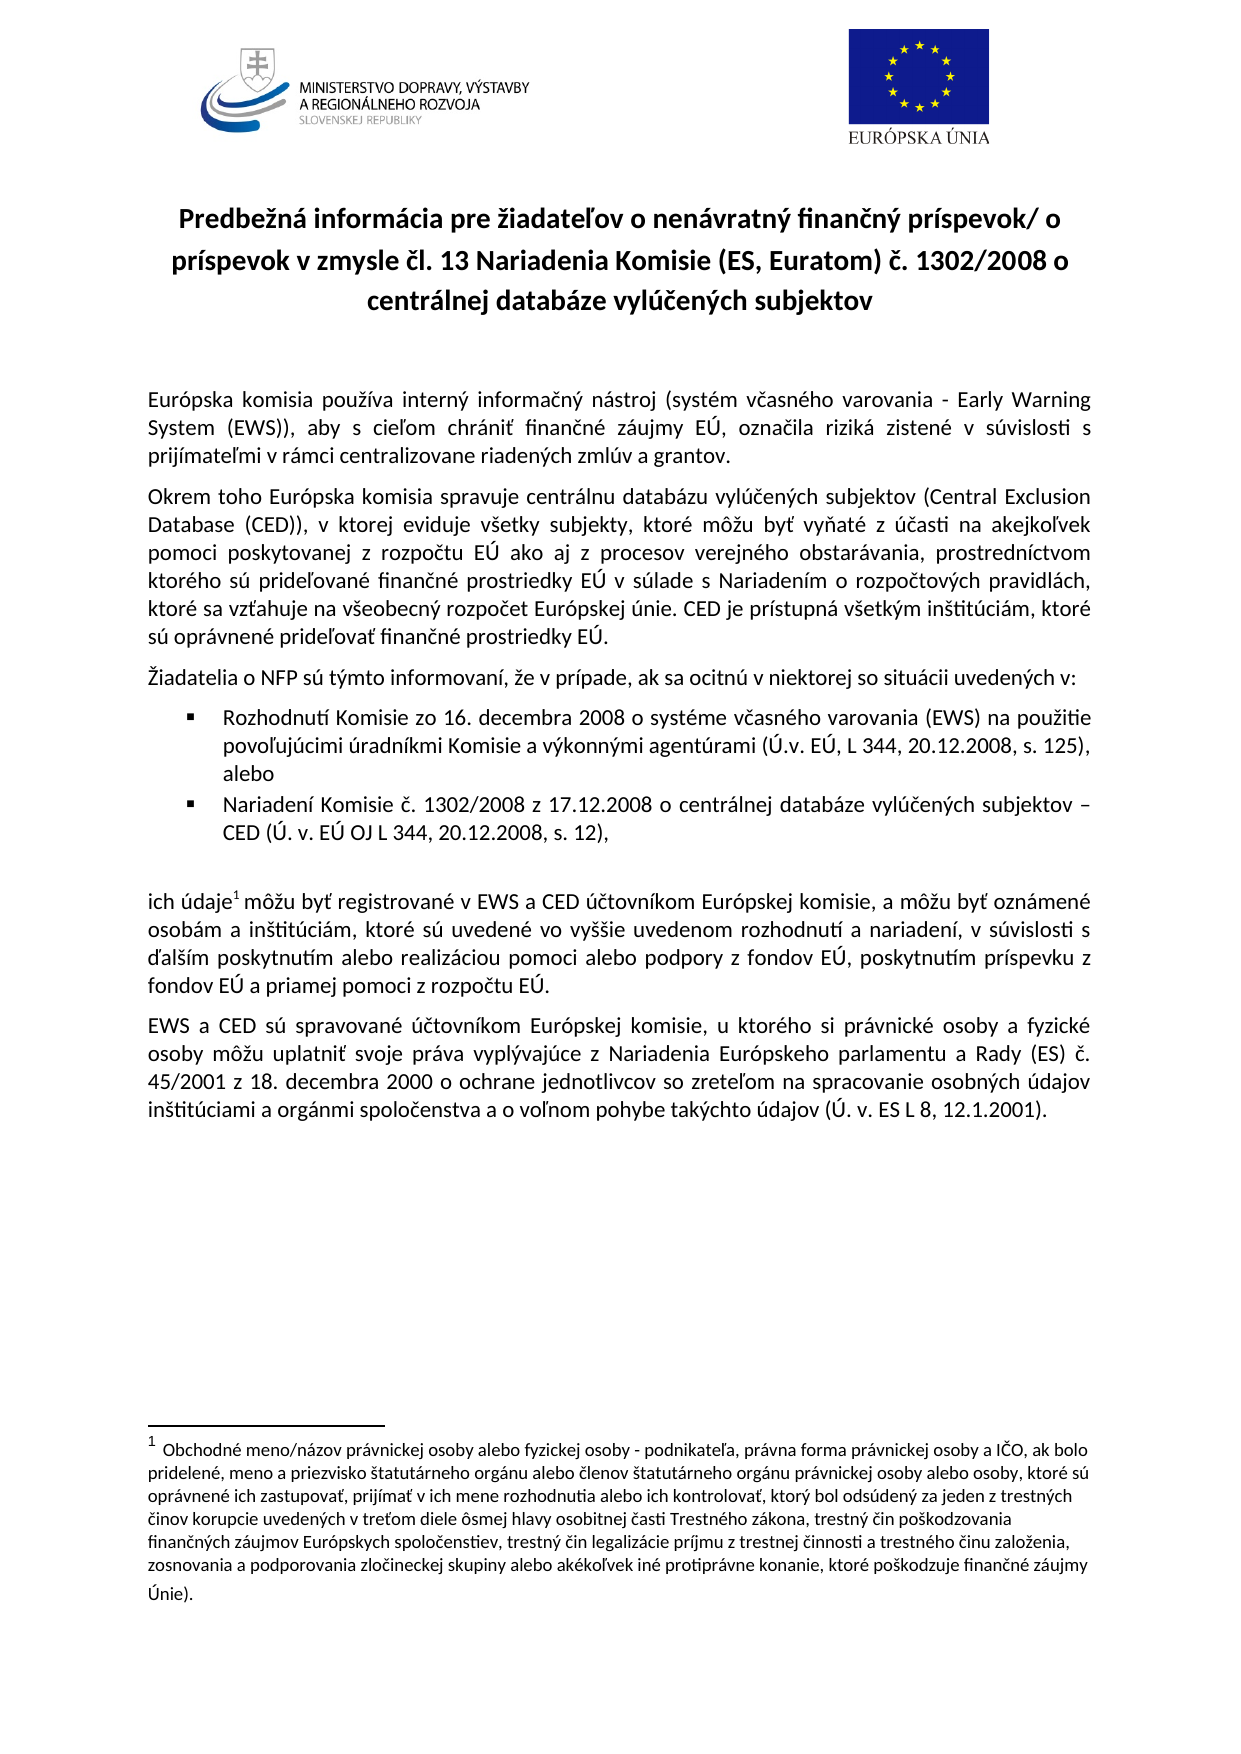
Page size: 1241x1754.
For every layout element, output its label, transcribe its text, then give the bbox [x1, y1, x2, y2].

text Žiadatelia o NFP sú týmto informovaní, že v prípade, ak sa ocitnú v niektorej so situácii uvedených v: [148, 663, 1093, 691]
picture [848, 29, 990, 144]
text EWS a CED sú spravované účtovníkom Európskej komisie, u ktorého si právnické osoby a fyzické osoby môžu uplatniť svoje práva vyplývajúce z Nariadenia Európskeho parlamentu a Rady (ES) č. 45/2001 z 18. decembra 2000 o ochrane jednotlivcov so zreteľom na spracovanie osobných údajov inštitúciami a orgánmi spoločenstva a o voľnom pohybe takýchto údajov (Ú. v. ES L 8, 12.1.2001). [148, 1011, 1093, 1123]
list Nariadení Komisie č. 1302/2008 z 17.12.2008 o centrálnej databáze vylúčených subjektov – CED (Ú. v. EÚ OJ L 344, 20.12.2008, s. 12), [185, 790, 1093, 846]
text Európska komisia používa interný informačný nástroj (systém včasného varovania - Early Warning System (EWS)), aby s cieľom chrániť finančné záujmy EÚ, označila riziká zistené v súvislosti s prijímateľmi v rámci centralizovane riadených zmlúv a grantov. [148, 386, 1093, 469]
text Okrem toho Európska komisia spravuje centrálnu databázu vylúčených subjektov (Central Exclusion Database (CED)), v ktorej eviduje všetky subjekty, ktoré môžu byť vyňaté z účasti na akejkoľvek pomoci poskytovanej z rozpočtu EÚ ako aj z procesov verejného obstarávania, prostredníctvom ktorého sú prideľované finančné prostriedky EÚ v súlade s Nariadením o rozpočtových pravidlách, ktoré sa vzťahuje na všeobecný rozpočet Európskej únie. CED je prístupná všetkým inštitúciám, ktoré sú oprávnené prideľovať finančné prostriedky EÚ. [148, 482, 1093, 650]
picture [192, 42, 535, 144]
text Predbežná informácia pre žiadateľov o nenávratný finančný príspevok/ o príspevok v zmysle čl. 13 Nariadenia Komisie (ES, Euratom) č. 1302/2008 o centrálnej databáze vylúčených subjektov [148, 201, 1093, 318]
text ich údaje môžu byť registrované v EWS a CED účtovníkom Európskej komisie, a môžu byť oznámené osobám a inštitúciám, ktoré sú uvedené vo vyššie uvedenom rozhodnutí a nariadení, v súvislosti s ďalším poskytnutím alebo realizáciou pomoci alebo podpory z fondov EÚ, poskytnutím príspevku z fondov EÚ a priamej pomoci z rozpočtu EÚ. [148, 887, 1093, 999]
list Rozhodnutí Komisie zo 16. decembra 2008 o systéme včasného varovania (EWS) na použitie povoľujúcimi úradníkmi Komisie a výkonnými agentúrami (Ú.v. EÚ, L 344, 20.12.2008, s. 125), alebo [185, 703, 1093, 787]
